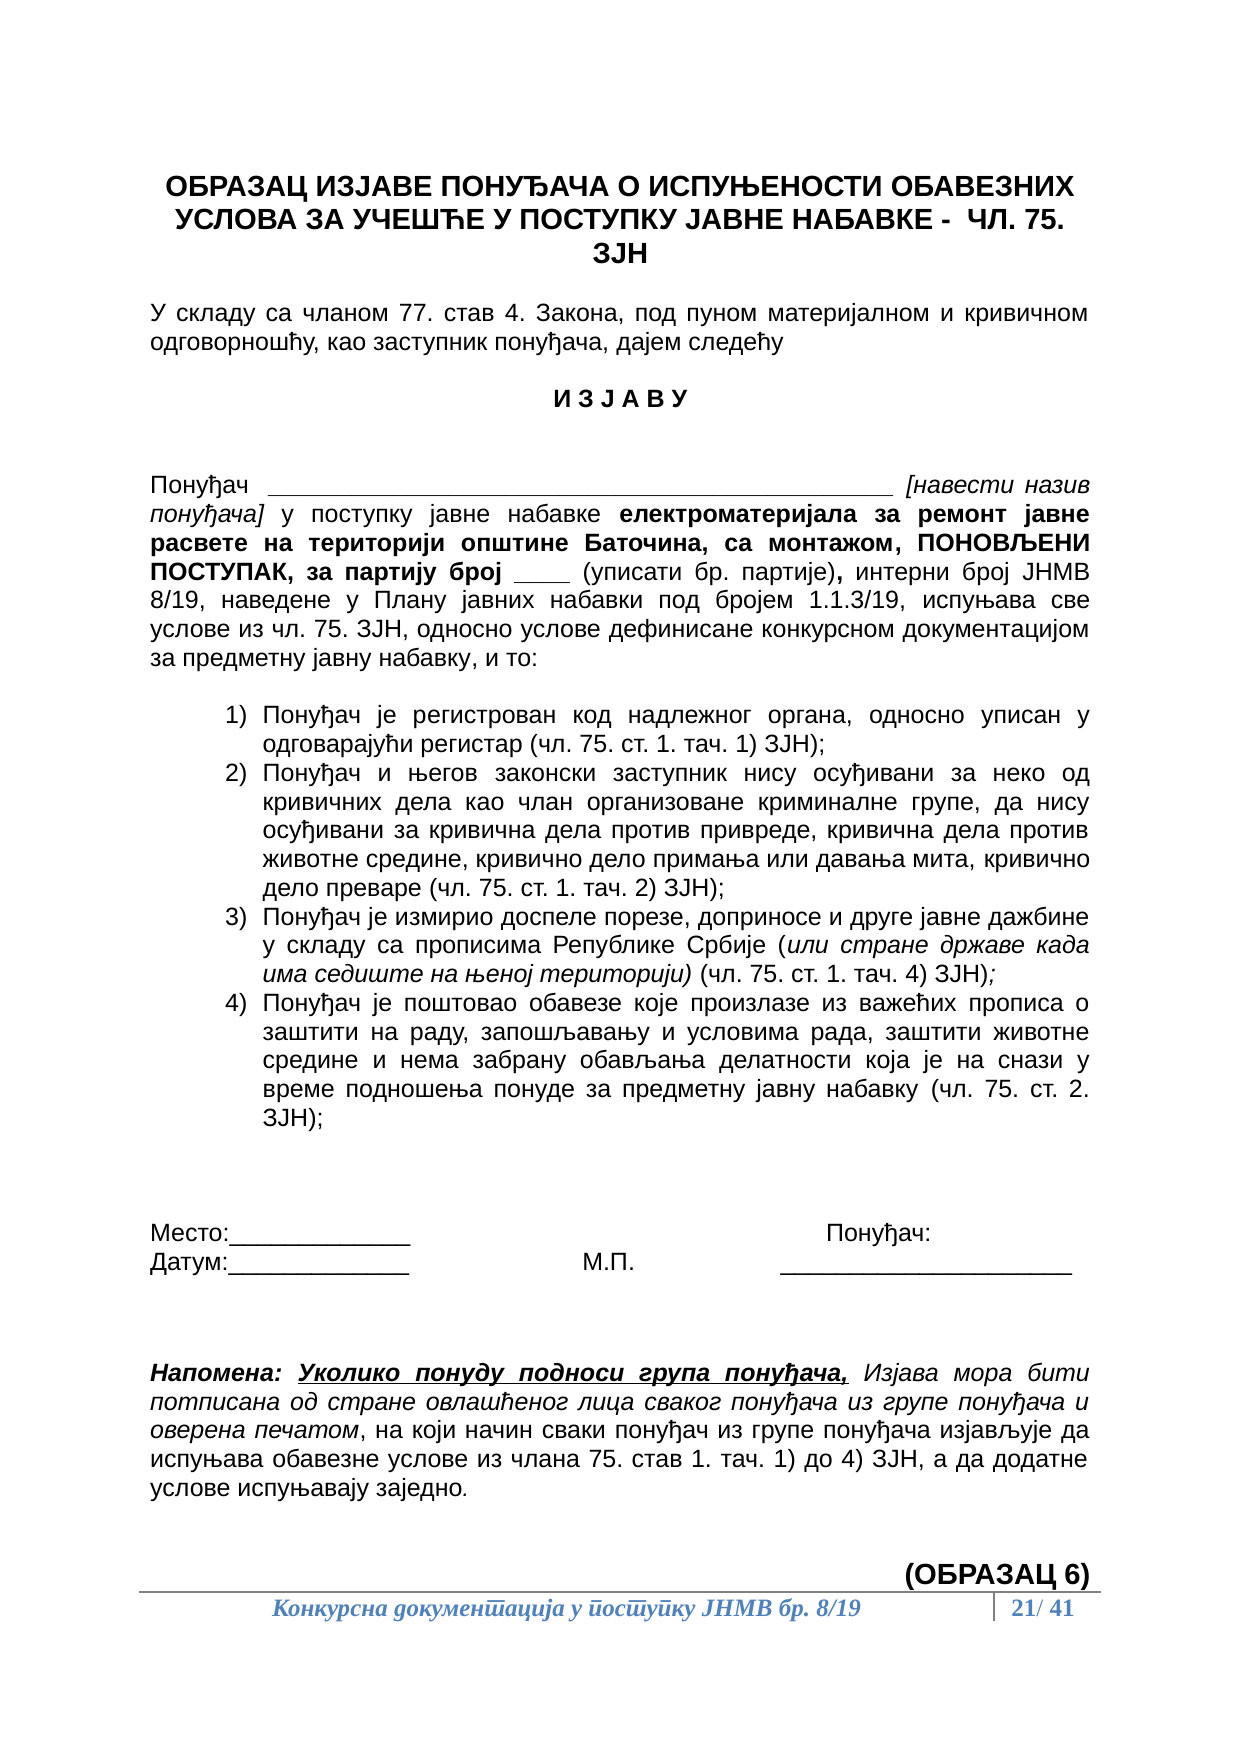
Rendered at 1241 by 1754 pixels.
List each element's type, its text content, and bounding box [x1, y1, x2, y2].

text (ОБРАЗАЦ 6) [150, 1557, 1090, 1590]
text Понуђач _____________________________________________ [навести назив понуђача] у поступку јавне набавке електроматеријала за ремонт јавне расвете на територији општине Баточина, са монтажом, ПОНОВЉЕНИ ПОСТУПАК, за партију број ____ (уписати бр. партије), интерни број ЈНМВ 8/19, наведене у Плану јавних набавки под бројем 1.1.3/19, испуњава све услове из чл. 75. ЗЈН, односно услове дефинисане конкурсном документацијом за предметну јавну набавку, и то: [150, 470, 1090, 672]
text Датум:_____________ М.П. _____________________ [150, 1247, 1090, 1275]
text У складу са чланом 77. став 4. Закона, под пуном материјалном и кривичном одговорношћу, као заступник понуђача, дајем следећу [150, 298, 1090, 355]
list Понуђач је поштовао обавезе које произлазе из важећих прописа о заштити на раду, запошљавању и условима рада, заштити животне средине и нема забрану обављања делатности која је на снази у време подношења понуде за предметну јавну набавку (чл. 75. ст. 2. ЗЈН); [225, 988, 1090, 1132]
list Понуђач је регистрован код надлежног органа, односно уписан у одговарајући регистар (чл. 75. ст. 1. тач. 1) ЗЈН); [225, 700, 1090, 758]
text И З Ј А В У [150, 384, 1090, 413]
text ОБРАЗАЦ ИЗЈАВЕ ПОНУЂАЧА О ИСПУЊЕНОСТИ ОБАВЕЗНИХ УСЛОВА ЗА УЧЕШЋЕ У ПОСТУПКУ ЈАВНЕ НАБАВКЕ - ЧЛ. 75. ЗЈН [150, 168, 1090, 269]
text Место:_____________ Понуђач: [150, 1218, 1090, 1247]
list Понуђач и његов законски заступник нису осуђивани за неко од кривичних дела као члан организоване криминалне групе, да нису осуђивани за кривична дела против привреде, кривична дела против животне средине, кривично дело примања или давања мита, кривично дело преваре (чл. 75. ст. 1. тач. 2) ЗЈН); [225, 758, 1090, 902]
list Понуђач је измирио доспеле порезе, доприносе и друге јавне дажбине у складу са прописима Републике Србије (или стране државе када има седиште на њеној територији) (чл. 75. ст. 1. тач. 4) ЗЈН); [225, 902, 1090, 988]
list Напомена: Уколико понуду подноси група понуђача, Изјава мора бити потписана од стране овлашћеног лица сваког понуђача из групе понуђача и оверена печатом, на који начин сваки понуђач из групе понуђача изјављује да испуњава обавезне услове из члана 75. став 1. тач. 1) до 4) ЗЈН, а да додатне услове испуњавају заједно. [150, 1358, 1090, 1502]
